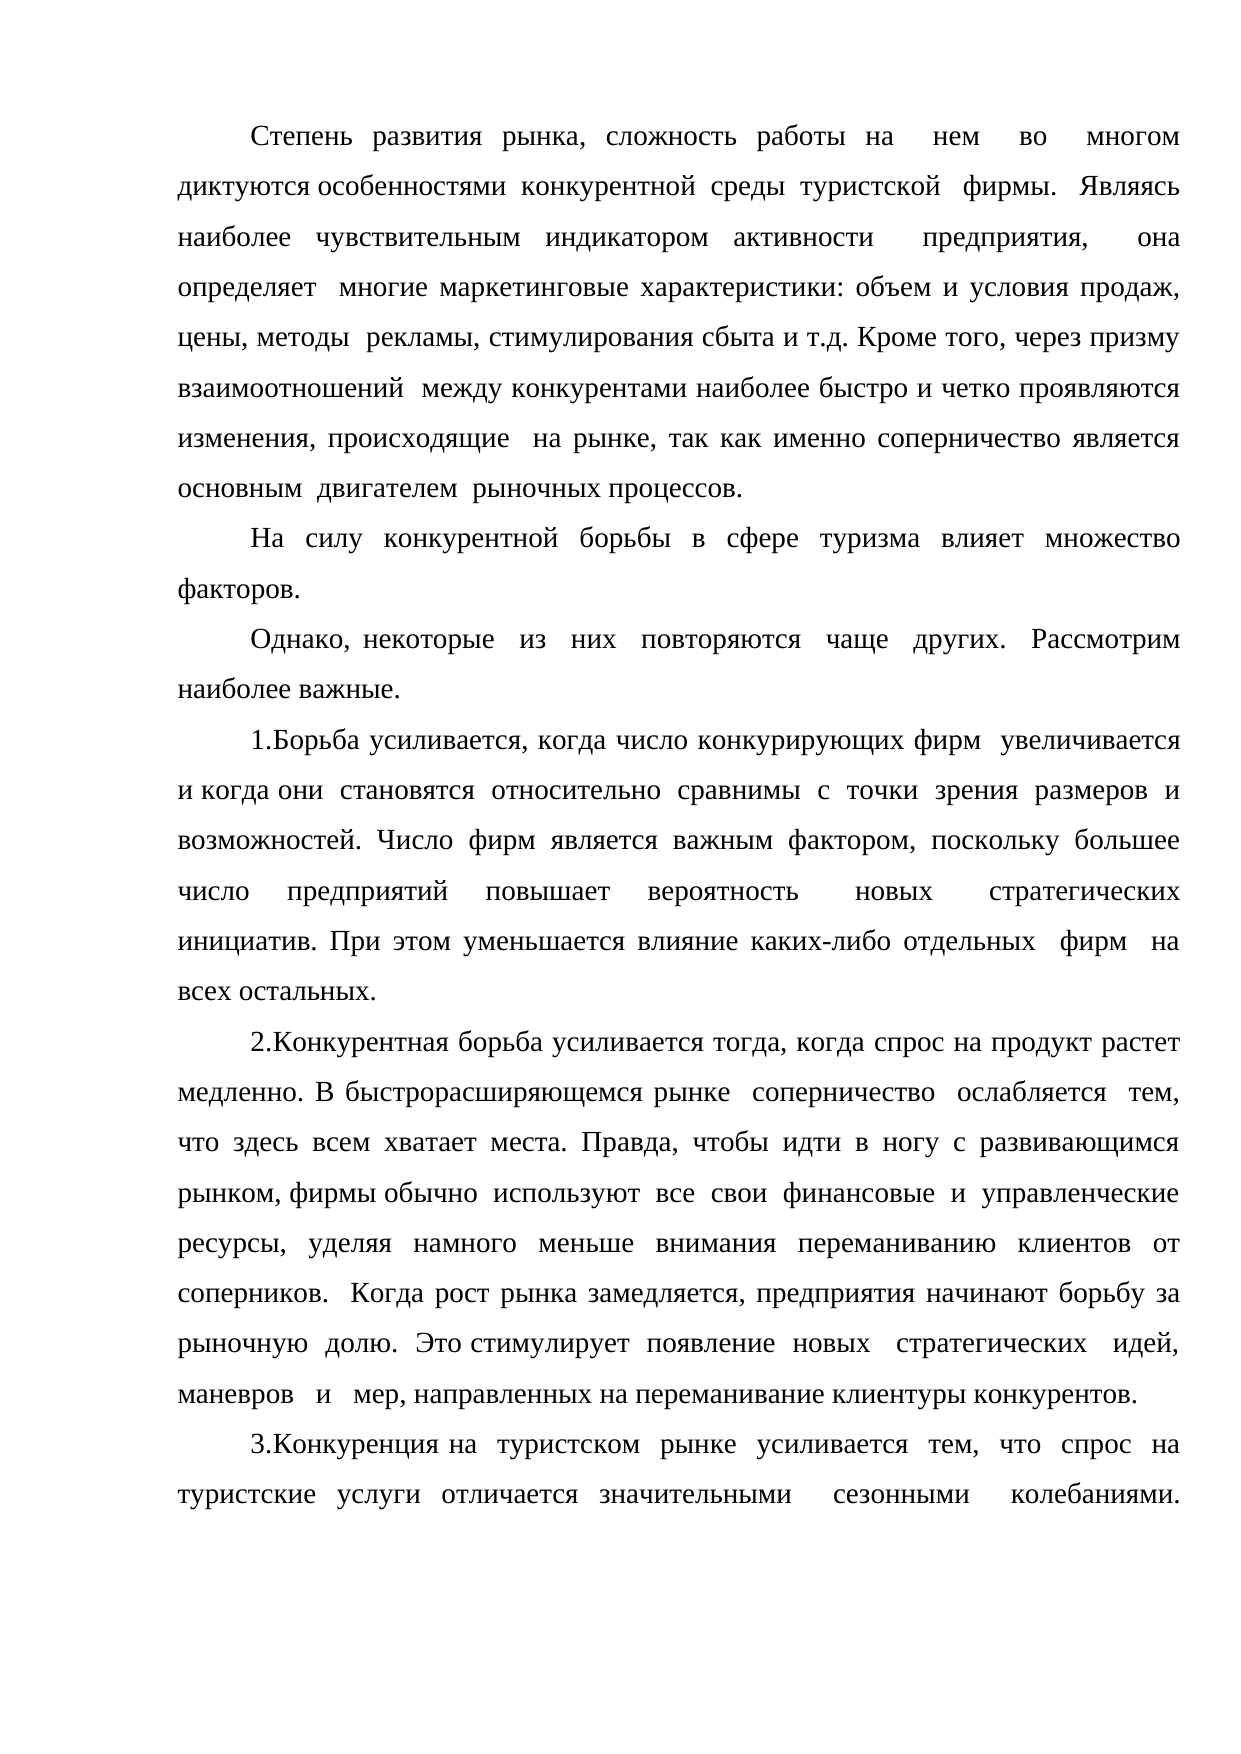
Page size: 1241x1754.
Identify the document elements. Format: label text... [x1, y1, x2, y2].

text Однако, некоторые из них повторяются чаще других. Рассмотрим наиболее важные. [177, 621, 1181, 705]
text Степень развития рынка, сложность работы на нем во многом диктуются особенностями конкурентной среды туристской фирмы. Являясь наиболее чувствительным индикатором активности предприятия, она определяет многие маркетинговые характеристики: объем и условия продаж, цены, методы рекламы, стимулирования сбыта и т.д. Кроме того, через призму взаимоотношений между конкурентами наиболее быстро и четко проявляются изменения, происходящие на рынке, так как именно соперничество является основным двигателем рыночных процессов. [177, 118, 1181, 504]
text На силу конкурентной борьбы в сфере туризма влияет множество факторов. [177, 521, 1181, 604]
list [177, 1426, 1181, 1510]
list Конкурентная борьба усиливается тогда, когда спрос на продукт растет медленно. В быстрорасширяющемся рынке соперничество ослабляется тем, что здесь всем хватает места. Правда, чтобы идти в ногу с развивающимся рынком, фирмы обычно используют все свои финансовые и управленческие ресурсы, уделяя намного меньше внимания переманиванию клиентов от соперников. Когда рост рынка замедляется, предприятия начинают борьбу за рыночную долю. Это стимулирует появление новых стратегических идей, маневров и мер, направленных на переманивание клиентуры конкурентов. [177, 1024, 1181, 1409]
list Борьба усиливается, когда число конкурирующих фирм увеличивается и когда они становятся относительно сравнимы с точки зрения размеров и возможностей. Число фирм является важным фактором, поскольку большее число предприятий повышает вероятность новых стратегических инициатив. При этом уменьшается влияние каких-либо отдельных фирм на всех остальных. [177, 722, 1181, 1007]
